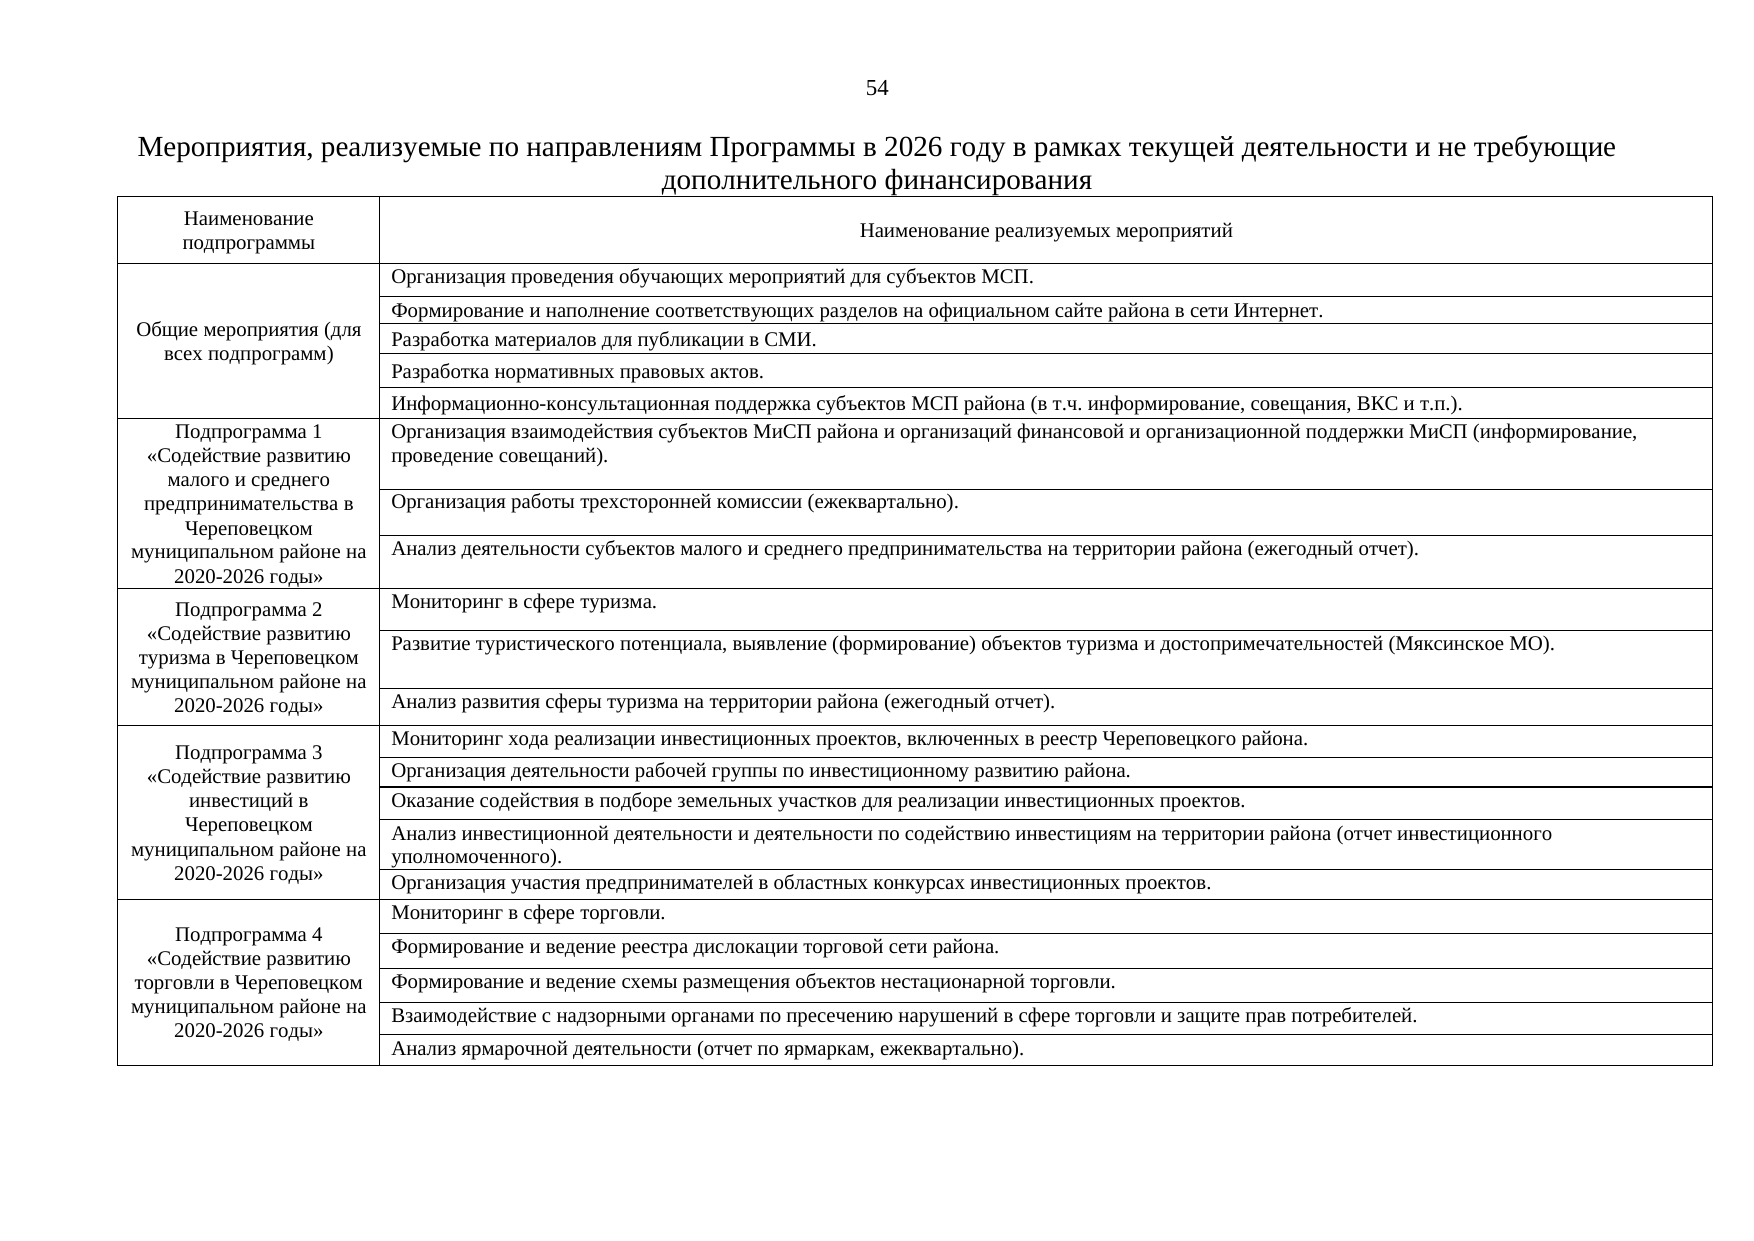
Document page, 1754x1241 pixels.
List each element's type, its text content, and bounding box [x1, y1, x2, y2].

table_cell Организация работы трехсторонней комиссии (ежеквартально). [380, 490, 1712, 535]
table_cell Оказание содействия в подборе земельных участков для реализации инвестиционных проектов. [380, 788, 1712, 819]
table_cell Формирование и ведение реестра дислокации торговой сети района. [380, 934, 1712, 967]
table_cell Мониторинг хода реализации инвестиционных проектов, включенных в реестр Череповецкого района. [380, 726, 1712, 757]
table_cell Анализ инвестиционной деятельности и деятельности по содействию инвестициям на территории района (отчет инвестиционного уполномоченного). [380, 820, 1712, 868]
table_cell Анализ ярмарочной деятельности (отчет по ярмаркам, ежеквартально). [380, 1035, 1712, 1065]
table_cell Разработка нормативных правовых актов. [380, 354, 1712, 387]
table_cell Развитие туристического потенциала, выявление (формирование) объектов туризма и достопримечательностей (Мяксинское МО). [380, 631, 1712, 688]
table_cell Подпрограмма 4 «Содействие развитию торговли в Череповецком муниципальном районе на 2020-2026 годы» [118, 900, 379, 1065]
table_cell Организация деятельности рабочей группы по инвестиционному развитию района. [380, 758, 1712, 786]
table_header Наименование подпрограммы [118, 197, 379, 263]
table_cell Организация взаимодействия субъектов МиСП района и организаций финансовой и организационной поддержки МиСП (информирование, проведение совещаний). [380, 419, 1712, 488]
table_header Наименование реализуемых мероприятий [380, 197, 1712, 263]
table_cell Общие мероприятия (для всех подпрограмм) [118, 264, 379, 418]
table_cell Разработка материалов для публикации в СМИ. [380, 324, 1712, 353]
text Мероприятия, реализуемые по направлениям Программы в 2026 году в рамках текущей деятельности и не требующие дополнительного финансирования [118, 129, 1636, 196]
table_cell Подпрограмма 2 «Содействие развитию туризма в Череповецком муниципальном районе на 2020-2026 годы» [118, 589, 379, 725]
table_cell Анализ деятельности субъектов малого и среднего предпринимательства на территории района (ежегодный отчет). [380, 536, 1712, 588]
table_cell Организация проведения обучающих мероприятий для субъектов МСП. [380, 264, 1712, 296]
table_cell Информационно-консультационная поддержка субъектов МСП района (в т.ч. информирование, совещания, ВКС и т.п.). [380, 388, 1712, 418]
table_cell Мониторинг в сфере туризма. [380, 589, 1712, 630]
table_cell Мониторинг в сфере торговли. [380, 900, 1712, 933]
table_cell Анализ развития сферы туризма на территории района (ежегодный отчет). [380, 689, 1712, 725]
table_cell Организация участия предпринимателей в областных конкурсах инвестиционных проектов. [380, 870, 1712, 899]
table_cell Подпрограмма 3 «Содействие развитию инвестиций в Череповецком муниципальном районе на 2020-2026 годы» [118, 726, 379, 899]
table_cell Взаимодействие с надзорными органами по пресечению нарушений в сфере торговли и защите прав потребителей. [380, 1003, 1712, 1034]
table_cell Формирование и наполнение соответствующих разделов на официальном сайте района в сети Интернет. [380, 297, 1712, 323]
table_cell Формирование и ведение схемы размещения объектов нестационарной торговли. [380, 969, 1712, 1002]
table_cell Подпрограмма 1 «Содействие развитию малого и среднего предпринимательства в Череповецком муниципальном районе на 2020-2026 годы» [118, 419, 379, 588]
